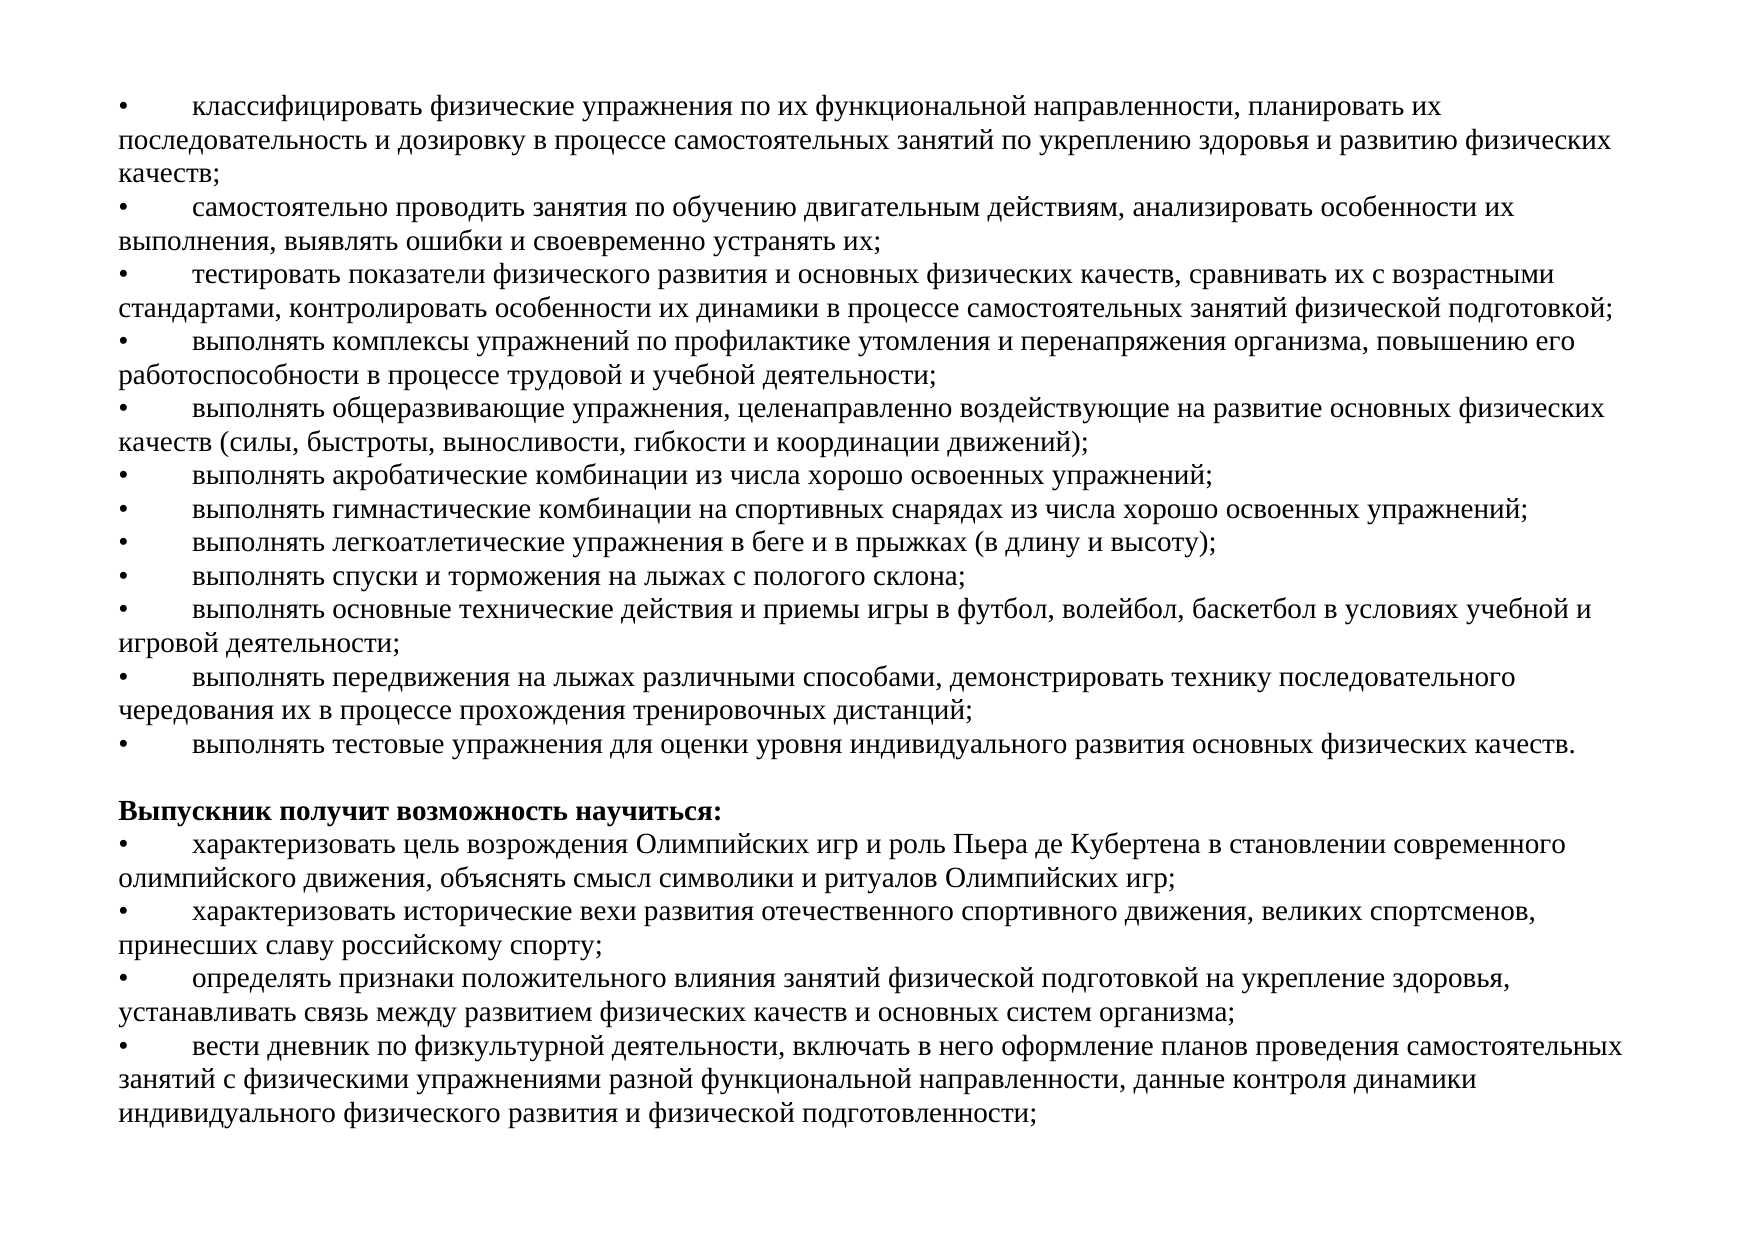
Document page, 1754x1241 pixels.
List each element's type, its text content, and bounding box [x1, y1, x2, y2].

text • выполнять спуски и торможения на лыжах с пологого склона; [118, 558, 1636, 592]
text • характеризовать исторические вехи развития отечественного спортивного движения, великих спортсменов, принесших славу российскому спорту; [118, 893, 1636, 961]
text • выполнять легкоатлетические упражнения в беге и в прыжках (в длину и высоту); [118, 524, 1636, 558]
text • определять признаки положительного влияния занятий физической подготовкой на укрепление здоровья, устанавливать связь между развитием физических качеств и основных систем организма; [118, 961, 1636, 1028]
text • выполнять передвижения на лыжах различными способами, демонстрировать технику последовательного чередования их в процессе прохождения тренировочных дистанций; [118, 659, 1636, 726]
text • выполнять гимнастические комбинации на спортивных снарядах из числа хорошо освоенных упражнений; [118, 491, 1636, 524]
text • выполнять тестовые упражнения для оценки уровня индивидуального развития основных физических качеств. [118, 726, 1636, 759]
text • выполнять акробатические комбинации из числа хорошо освоенных упражнений; [118, 457, 1636, 491]
text • классифицировать физические упражнения по их функциональной направленности, планировать их последовательность и дозировку в процессе самостоятельных занятий по укреплению здоровья и развитию физических качеств; [118, 88, 1636, 189]
text • вести дневник по физкультурной деятельности, включать в него оформление планов проведения самостоятельных занятий с физическими упражнениями разной функциональной направленности, данные контроля динамики индивидуального физического развития и физической подготовленности; [118, 1028, 1636, 1128]
text • выполнять общеразвивающие упражнения, целенаправленно воздействующие на развитие основных физических качеств (силы, быстроты, выносливости, гибкости и координации движений); [118, 390, 1636, 457]
text • характеризовать цель возрождения Олимпийских игр и роль Пьера де Кубертена в становлении современного олимпийского движения, объяснять смысл символики и ритуалов Олимпийских игр; [118, 826, 1636, 893]
text • выполнять комплексы упражнений по профилактике утомления и перенапряжения организма, повышению его работоспособности в процессе трудовой и учебной деятельности; [118, 323, 1636, 390]
text • выполнять основные технические действия и приемы игры в футбол, волейбол, баскетбол в условиях учебной и игровой деятельности; [118, 592, 1636, 659]
text • самостоятельно проводить занятия по обучению двигательным действиям, анализировать особенности их выполнения, выявлять ошибки и своевременно устранять их; [118, 189, 1636, 256]
text • тестировать показатели физического развития и основных физических качеств, сравнивать их с возрастными стандартами, контролировать особенности их динамики в процессе самостоятельных занятий физической подготовкой; [118, 256, 1636, 323]
text Выпускник получит возможность научиться: [118, 793, 1636, 826]
